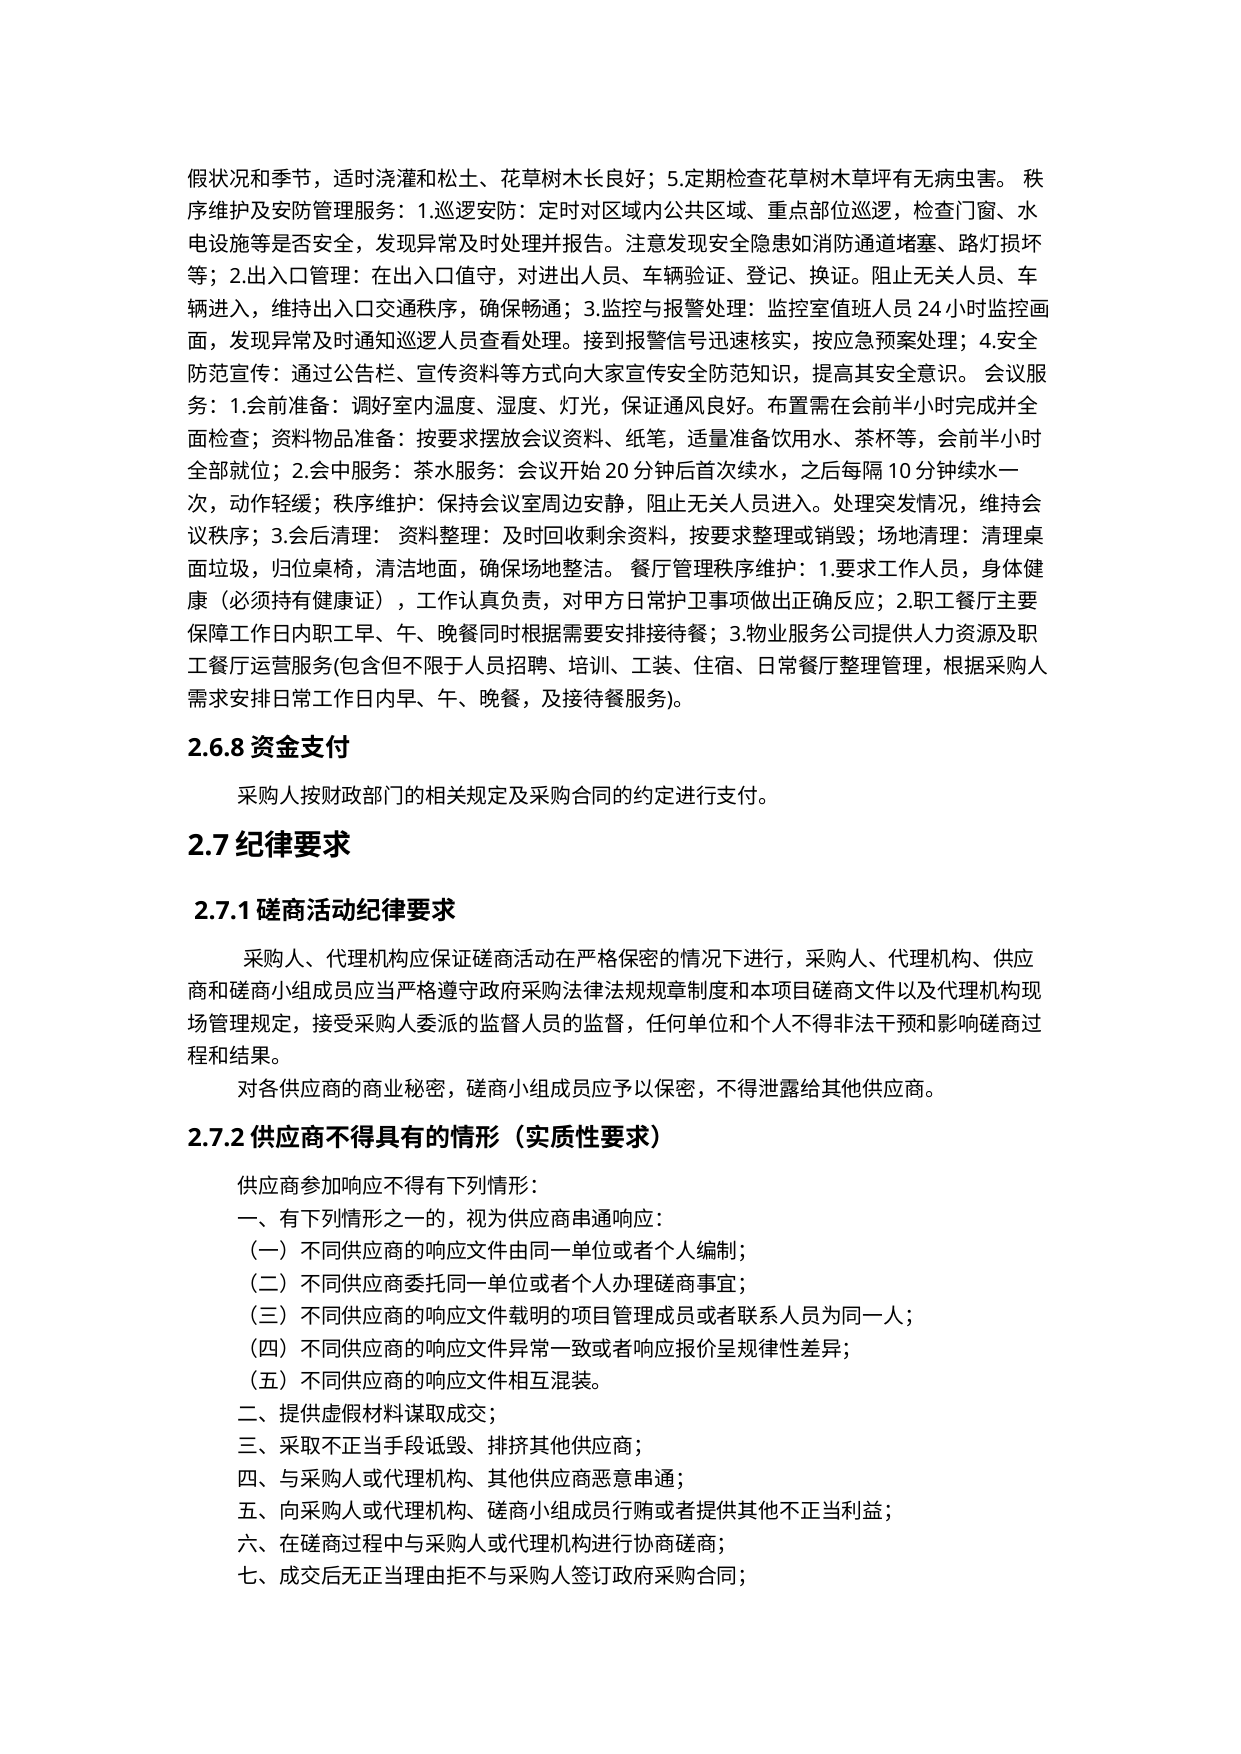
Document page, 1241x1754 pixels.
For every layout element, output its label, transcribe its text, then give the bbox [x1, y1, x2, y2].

text （二）不同供应商委托同一单位或者个人办理磋商事宜； [187, 1267, 1053, 1299]
text （三）不同供应商的响应文件载明的项目管理成员或者联系人员为同一人； [187, 1299, 1053, 1332]
text 七、成交后无正当理由拒不与采购人签订政府采购合同； [187, 1559, 1053, 1592]
text （一）不同供应商的响应文件由同一单位或者个人编制； [187, 1234, 1053, 1267]
text 二、提供虚假材料谋取成交； [187, 1397, 1053, 1429]
text 2.7纪律要求 [187, 812, 1053, 877]
text 采购人、代理机构应保证磋商活动在严格保密的情况下进行，采购人、代理机构、供应商和磋商小组成员应当严格遵守政府采购法律法规规章制度和本项目磋商文件以及代理机构现场管理规定，接受采购人委派的监督人员的监督，任何单位和个人不得非法干预和影响磋商过程和结果。 [187, 942, 1053, 1072]
text （五）不同供应商的响应文件相互混装。 [187, 1364, 1053, 1397]
text 五、向采购人或代理机构、磋商小组成员行贿或者提供其他不正当利益； [187, 1494, 1053, 1527]
text 一、有下列情形之一的，视为供应商串通响应： [187, 1202, 1053, 1234]
text 采购人按财政部门的相关规定及采购合同的约定进行支付。 [187, 779, 1053, 812]
text 供应商参加响应不得有下列情形： [187, 1169, 1053, 1202]
text 三、采取不正当手段诋毁、排挤其他供应商； [187, 1429, 1053, 1462]
text （四）不同供应商的响应文件异常一致或者响应报价呈规律性差异； [187, 1332, 1053, 1364]
text 2.7.1磋商活动纪律要求 [187, 877, 1053, 942]
text 对各供应商的商业秘密，磋商小组成员应予以保密，不得泄露给其他供应商。 [187, 1072, 1053, 1104]
text 六、在磋商过程中与采购人或代理机构进行协商磋商； [187, 1527, 1053, 1559]
text 四、与采购人或代理机构、其他供应商恶意串通； [187, 1462, 1053, 1494]
text 2.7.2供应商不得具有的情形（实质性要求） [187, 1104, 1053, 1169]
text 2.6.8资金支付 [187, 714, 1053, 779]
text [187, 162, 1053, 714]
